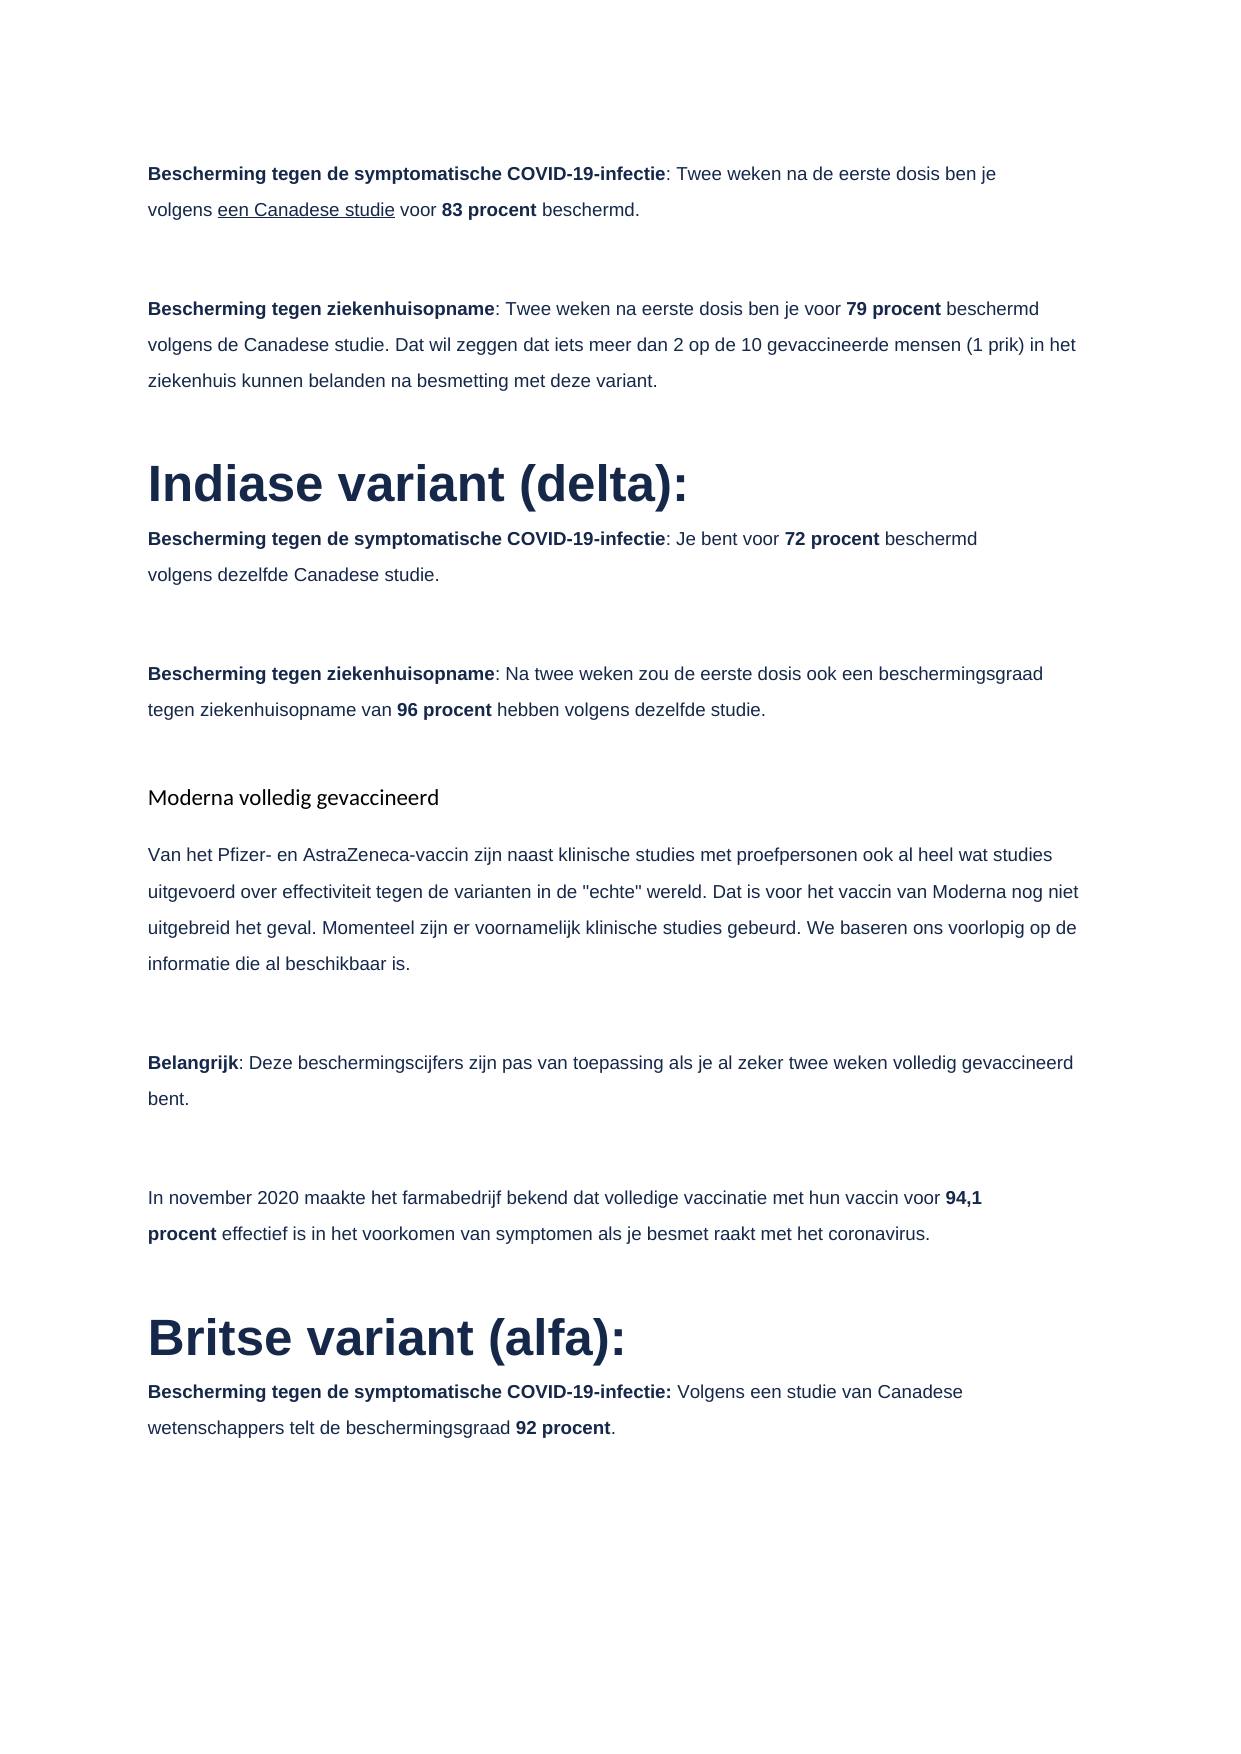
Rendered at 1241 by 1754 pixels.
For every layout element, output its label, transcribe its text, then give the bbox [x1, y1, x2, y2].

text Bescherming tegen ziekenhuisopname: Na twee weken zou de eerste dosis ook een beschermingsgraad tegen ziekenhuisopname van 96 procent hebben volgens dezelfde studie. [148, 648, 1093, 720]
subtitle Indiase variant (delta): [148, 454, 1093, 513]
text Bescherming tegen ziekenhuisopname: Twee weken na eerste dosis ben je voor 79 procent beschermd volgens de Canadese studie. Dat wil zeggen dat iets meer dan 2 op de 10 gevaccineerde mensen (1 prik) in het ziekenhuis kunnen belanden na besmetting met deze variant. [148, 283, 1093, 391]
text Bescherming tegen de symptomatische COVID-19-infectie: Volgens een studie van Canadese wetenschappers telt de beschermingsgraad 92 procent. [148, 1366, 1093, 1438]
text Bescherming tegen de symptomatische COVID-19-infectie: Je bent voor 72 procent beschermd volgens dezelfde Canadese studie. [148, 513, 1093, 585]
text Bescherming tegen de symptomatische COVID-19-infectie: Twee weken na de eerste dosis ben je volgens een Canadese studie voor 83 procent beschermd. [148, 148, 1093, 220]
subtitle Britse variant (alfa): [148, 1307, 1093, 1366]
text Moderna volledig gevaccineerd [148, 783, 1093, 811]
text In november 2020 maakte het farmabedrijf bekend dat volledige vaccinatie met hun vaccin voor 94,1 procent effectief is in het voorkomen van symptomen als je besmet raakt met het coronavirus. [148, 1172, 1093, 1244]
text Belangrijk: Deze beschermingscijfers zijn pas van toepassing als je al zeker twee weken volledig gevaccineerd bent. [148, 1037, 1093, 1109]
text Van het Pfizer- en AstraZeneca-vaccin zijn naast klinische studies met proefpersonen ook al heel wat studies uitgevoerd over effectiviteit tegen de varianten in de "echte" wereld. Dat is voor het vaccin van Moderna nog niet uitgebreid het geval. Momenteel zijn er voornamelijk klinische studies gebeurd. We baseren ons voorlopig op de informatie die al beschikbaar is. [148, 829, 1093, 974]
